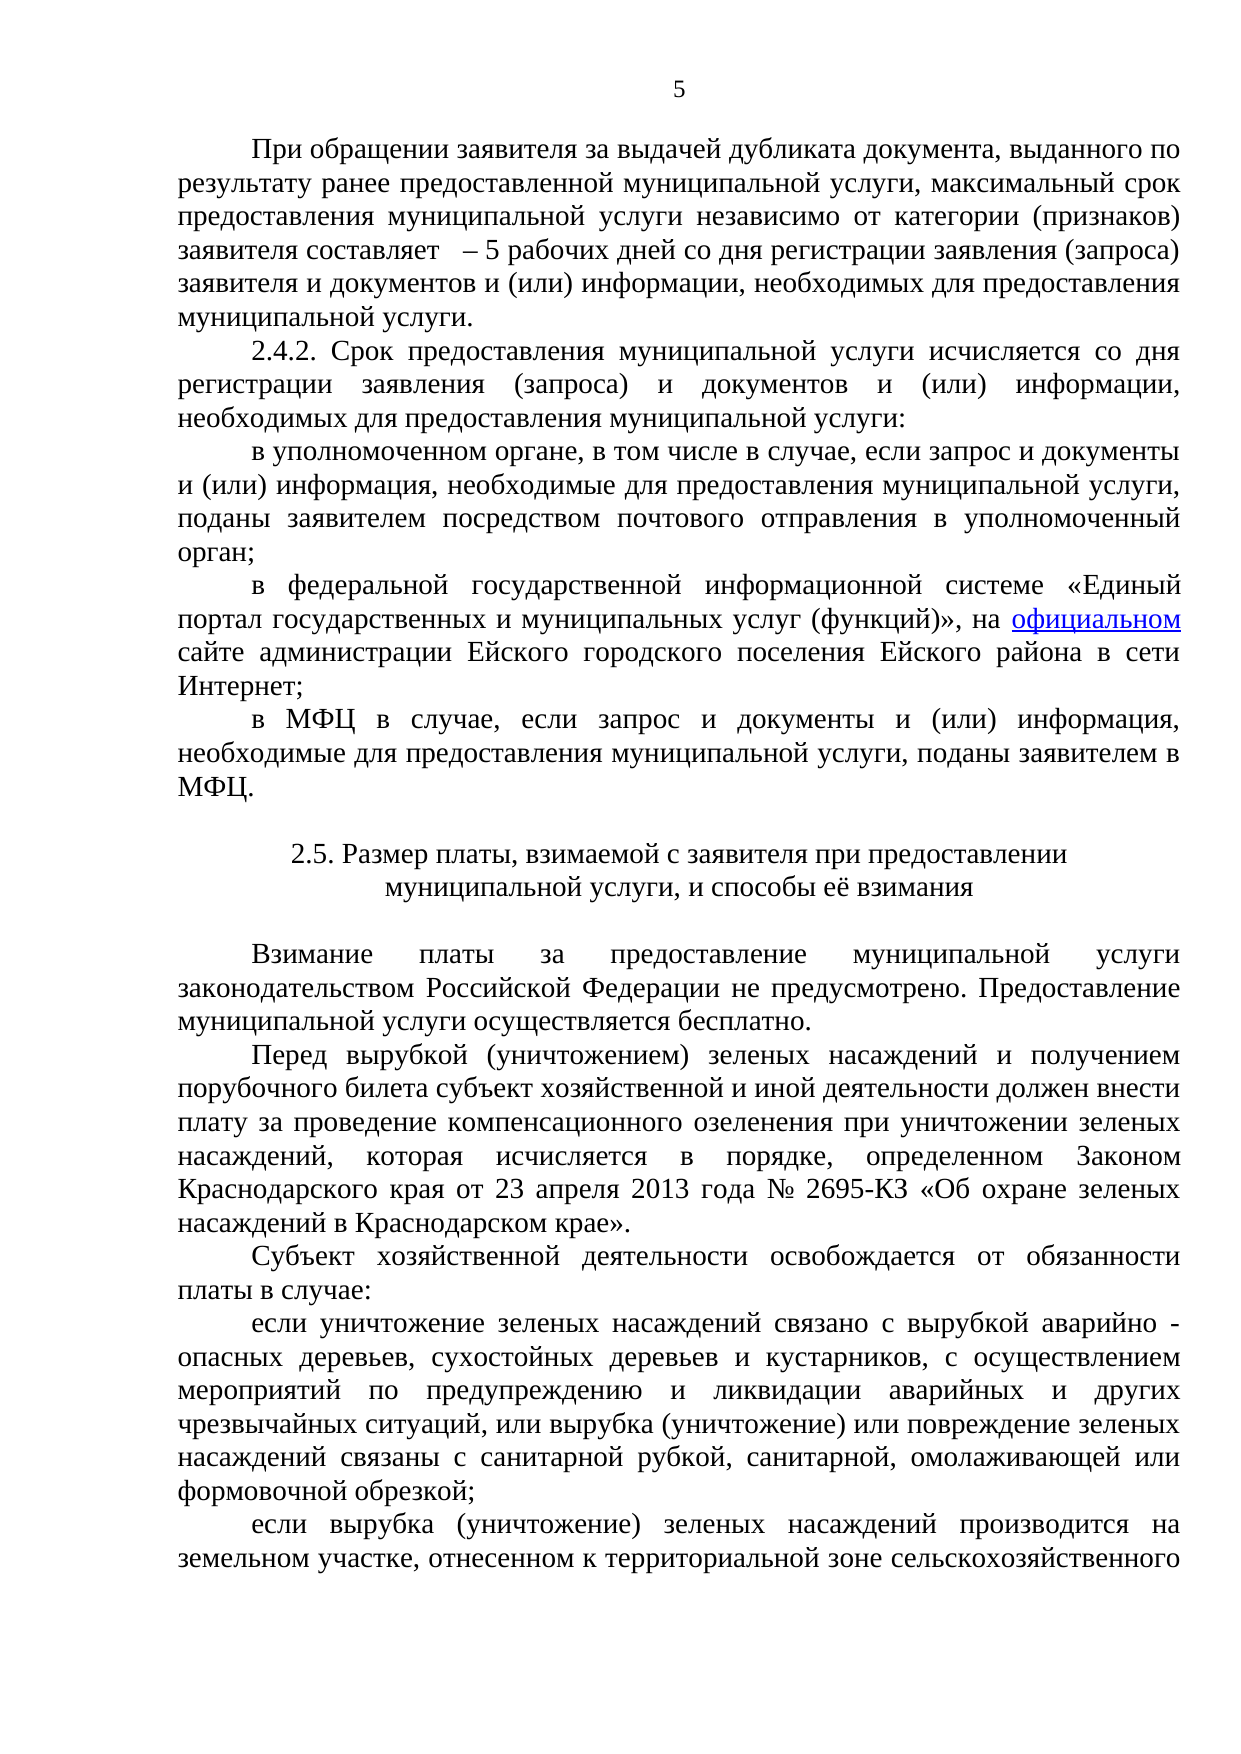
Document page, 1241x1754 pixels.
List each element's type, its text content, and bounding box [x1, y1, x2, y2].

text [177, 1507, 1181, 1574]
text в федеральной государственной информационной системе «Единый портал государственных и муниципальных услуг (функций)», на официальном сайте администрации Ейского городского поселения Ейского района в сети Интернет; [177, 567, 1181, 702]
text Перед вырубкой (уничтожением) зеленых насаждений и получением порубочного билета субъект хозяйственной и иной деятельности должен внести плату за проведение компенсационного озеленения при уничтожении зеленых насаждений, которая исчисляется в порядке, определенном Законом Краснодарского края от 23 апреля 2013 года № 2695-КЗ «Об охране зеленых насаждений в Краснодарском крае». [177, 1037, 1181, 1238]
text 2.5. Размер платы, взимаемой с заявителя при предоставлении [177, 836, 1181, 869]
text в уполномоченном органе, в том числе в случае, если запрос и документы и (или) информация, необходимые для предоставления муниципальной услуги, поданы заявителем посредством почтового отправления в уполномоченный орган; [177, 433, 1181, 567]
text 2.4.2. Срок предоставления муниципальной услуги исчисляется со дня регистрации заявления (запроса) и документов и (или) информации, необходимых для предоставления муниципальной услуги: [177, 333, 1181, 433]
text При обращении заявителя за выдачей дубликата документа, выданного по результату ранее предоставленной муниципальной услуги, максимальный срок предоставления муниципальной услуги независимо от категории (признаков) заявителя составляет – 5 рабочих дней со дня регистрации заявления (запроса) заявителя и документов и (или) информации, необходимых для предоставления муниципальной услуги. [177, 131, 1181, 333]
text если уничтожение зеленых насаждений связано с вырубкой аварийно -опасных деревьев, сухостойных деревьев и кустарников, с осуществлением мероприятий по предупреждению и ликвидации аварийных и других чрезвычайных ситуаций, или вырубка (уничтожение) или повреждение зеленых насаждений связаны с санитарной рубкой, санитарной, омолаживающей или формовочной обрезкой; [177, 1305, 1181, 1507]
text Субъект хозяйственной деятельности освобождается от обязанности платы в случае: [177, 1238, 1181, 1305]
text в МФЦ в случае, если запрос и документы и (или) информация, необходимые для предоставления муниципальной услуги, поданы заявителем в МФЦ. [177, 702, 1181, 802]
text муниципальной услуги, и способы её взимания [177, 869, 1181, 903]
text Взимание платы за предоставление муниципальной услуги законодательством Российской Федерации не предусмотрено. Предоставление муниципальной услуги осуществляется бесплатно. [177, 936, 1181, 1037]
